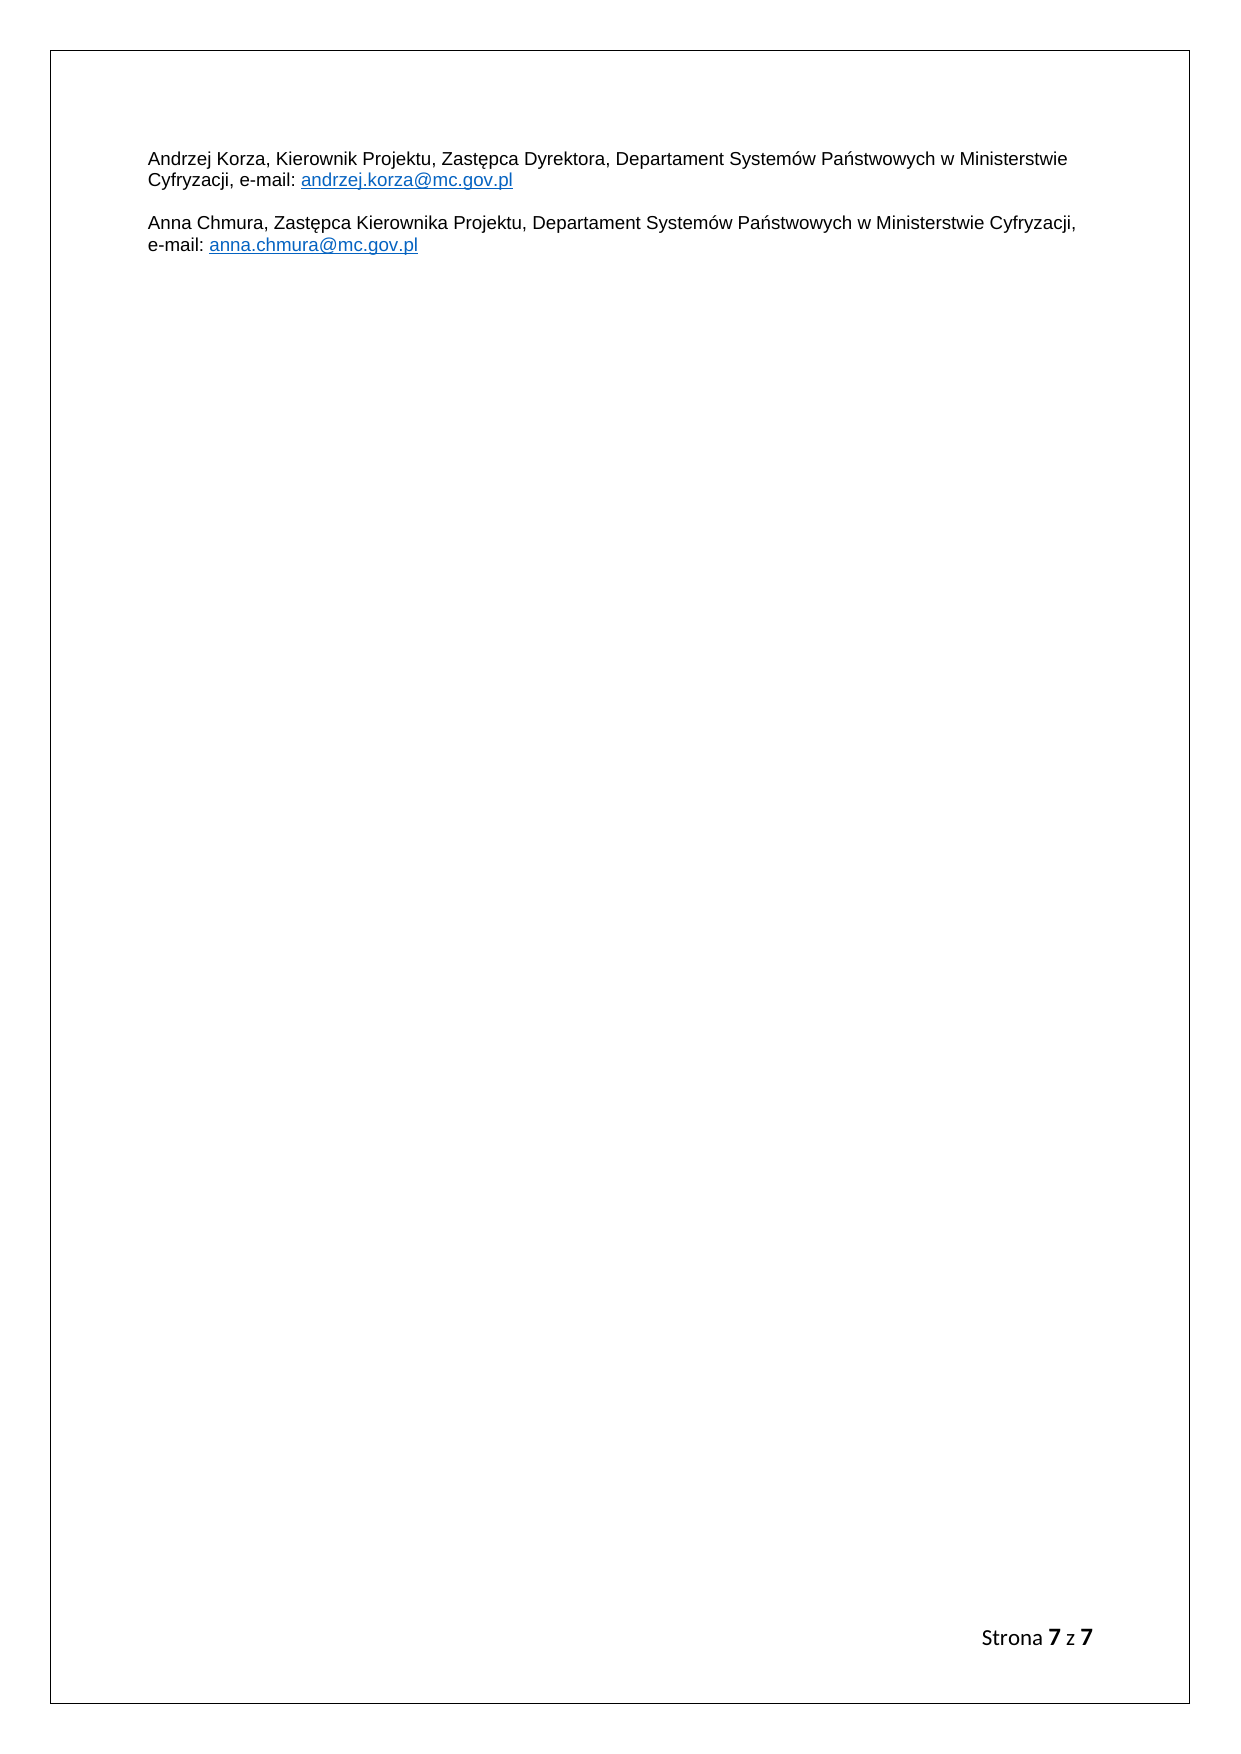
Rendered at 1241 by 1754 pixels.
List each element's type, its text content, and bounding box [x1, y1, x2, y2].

text Anna Chmura, Zastępca Kierownika Projektu, Departament Systemów Państwowych w Ministerstwie Cyfryzacji, e-mail: anna.chmura@mc.gov.pl [148, 212, 1093, 255]
text Andrzej Korza, Kierownik Projektu, Zastępca Dyrektora, Departament Systemów Państwowych w Ministerstwie Cyfryzacji, e-mail: andrzej.korza@mc.gov.pl [148, 147, 1093, 191]
